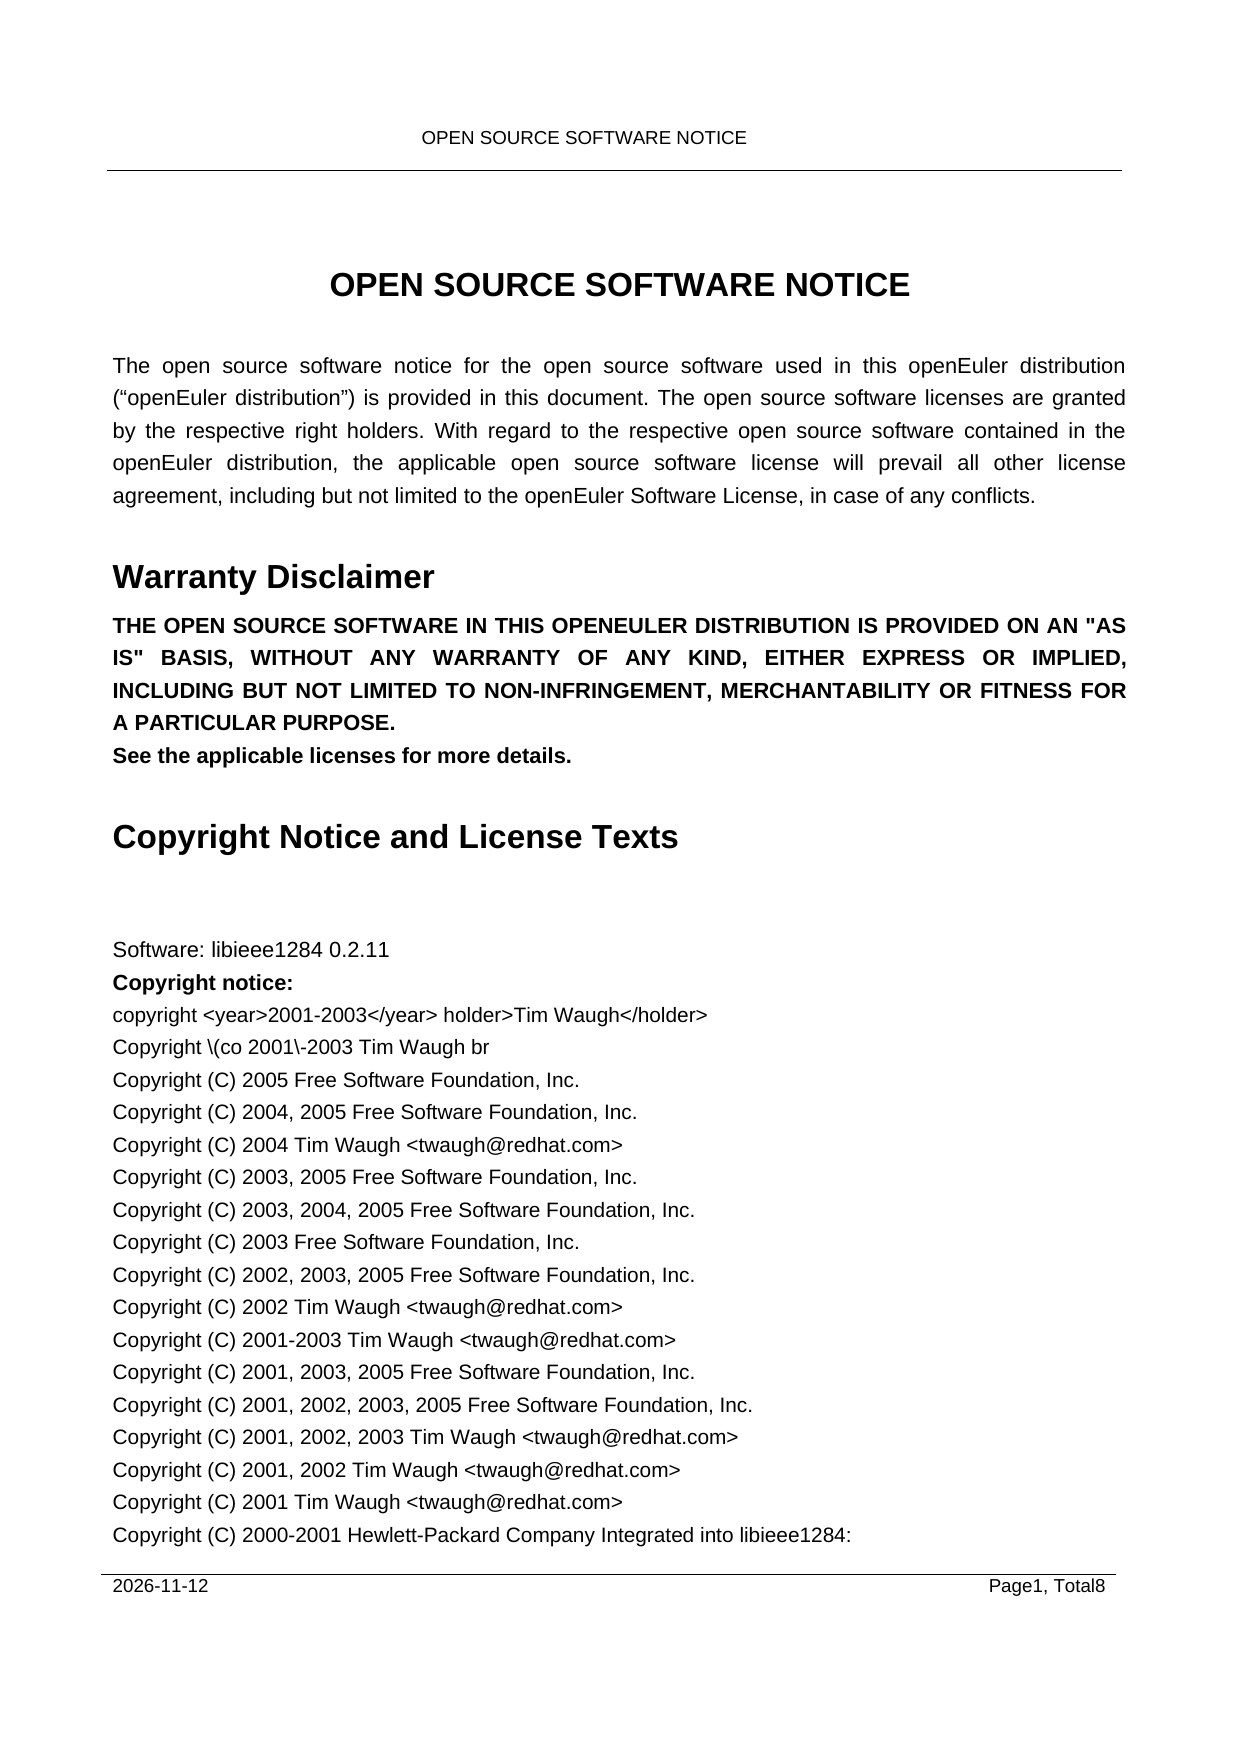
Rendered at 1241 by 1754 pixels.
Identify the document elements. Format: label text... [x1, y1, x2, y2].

text Copyright (C) 2005 Free Software Foundation, Inc. [112, 1063, 1128, 1096]
text Copyright \(co 2001\-2003 Tim Waugh br [112, 1031, 1128, 1063]
text Software: libieee1284 0.2.11 [112, 933, 1128, 966]
text Copyright (C) 2001, 2002, 2003 Tim Waugh <twaugh@redhat.com> [112, 1421, 1128, 1453]
text Copyright (C) 2003 Free Software Foundation, Inc. [112, 1226, 1128, 1258]
text Copyright (C) 2002, 2003, 2005 Free Software Foundation, Inc. [112, 1258, 1128, 1291]
text Copyright (C) 2001 Tim Waugh <twaugh@redhat.com> [112, 1486, 1128, 1518]
text Copyright (C) 2001, 2002 Tim Waugh <twaugh@redhat.com> [112, 1453, 1128, 1486]
text Copyright (C) 2004 Tim Waugh <twaugh@redhat.com> [112, 1128, 1128, 1161]
text Copyright (C) 2003, 2004, 2005 Free Software Foundation, Inc. [112, 1193, 1128, 1226]
text Copyright notice: [112, 966, 1128, 998]
text Copyright (C) 2003, 2005 Free Software Foundation, Inc. [112, 1161, 1128, 1193]
text The open source software notice for the open source software used in this openEuler distribution (“openEuler distribution”) is provided in this document. The open source software licenses are granted by the respective right holders. With regard to the respective open source software contained in the openEuler distribution, the applicable open source software license will prevail all other license agreement, including but not limited to the openEuler Software License, in case of any conflicts. [112, 349, 1128, 511]
text Copyright (C) 2000-2001 Hewlett-Packard Company Integrated into libieee1284: [112, 1518, 1128, 1551]
text Copyright (C) 2001-2003 Tim Waugh <twaugh@redhat.com> [112, 1323, 1128, 1356]
text THE OPEN SOURCE SOFTWARE IN THIS OPENEULER DISTRIBUTION IS PROVIDED ON AN "AS IS" BASIS, WITHOUT ANY WARRANTY OF ANY KIND, EITHER EXPRESS OR IMPLIED, INCLUDING BUT NOT LIMITED TO NON-INFRINGEMENT, MERCHANTABILITY OR FITNESS FOR A PARTICULAR PURPOSE. See the applicable licenses for more details. [112, 609, 1128, 771]
text Copyright (C) 2001, 2002, 2003, 2005 Free Software Foundation, Inc. [112, 1388, 1128, 1421]
text OPEN SOURCE SOFTWARE NOTICE [112, 251, 1128, 316]
text Copyright (C) 2002 Tim Waugh <twaugh@redhat.com> [112, 1291, 1128, 1323]
text Warranty Disclaimer [112, 544, 1128, 609]
text Copyright (C) 2001, 2003, 2005 Free Software Foundation, Inc. [112, 1356, 1128, 1388]
text Copyright (C) 2004, 2005 Free Software Foundation, Inc. [112, 1096, 1128, 1128]
text Copyright Notice and License Texts [112, 804, 1128, 869]
text copyright <year>2001-2003</year> holder>Tim Waugh</holder> [112, 998, 1128, 1031]
